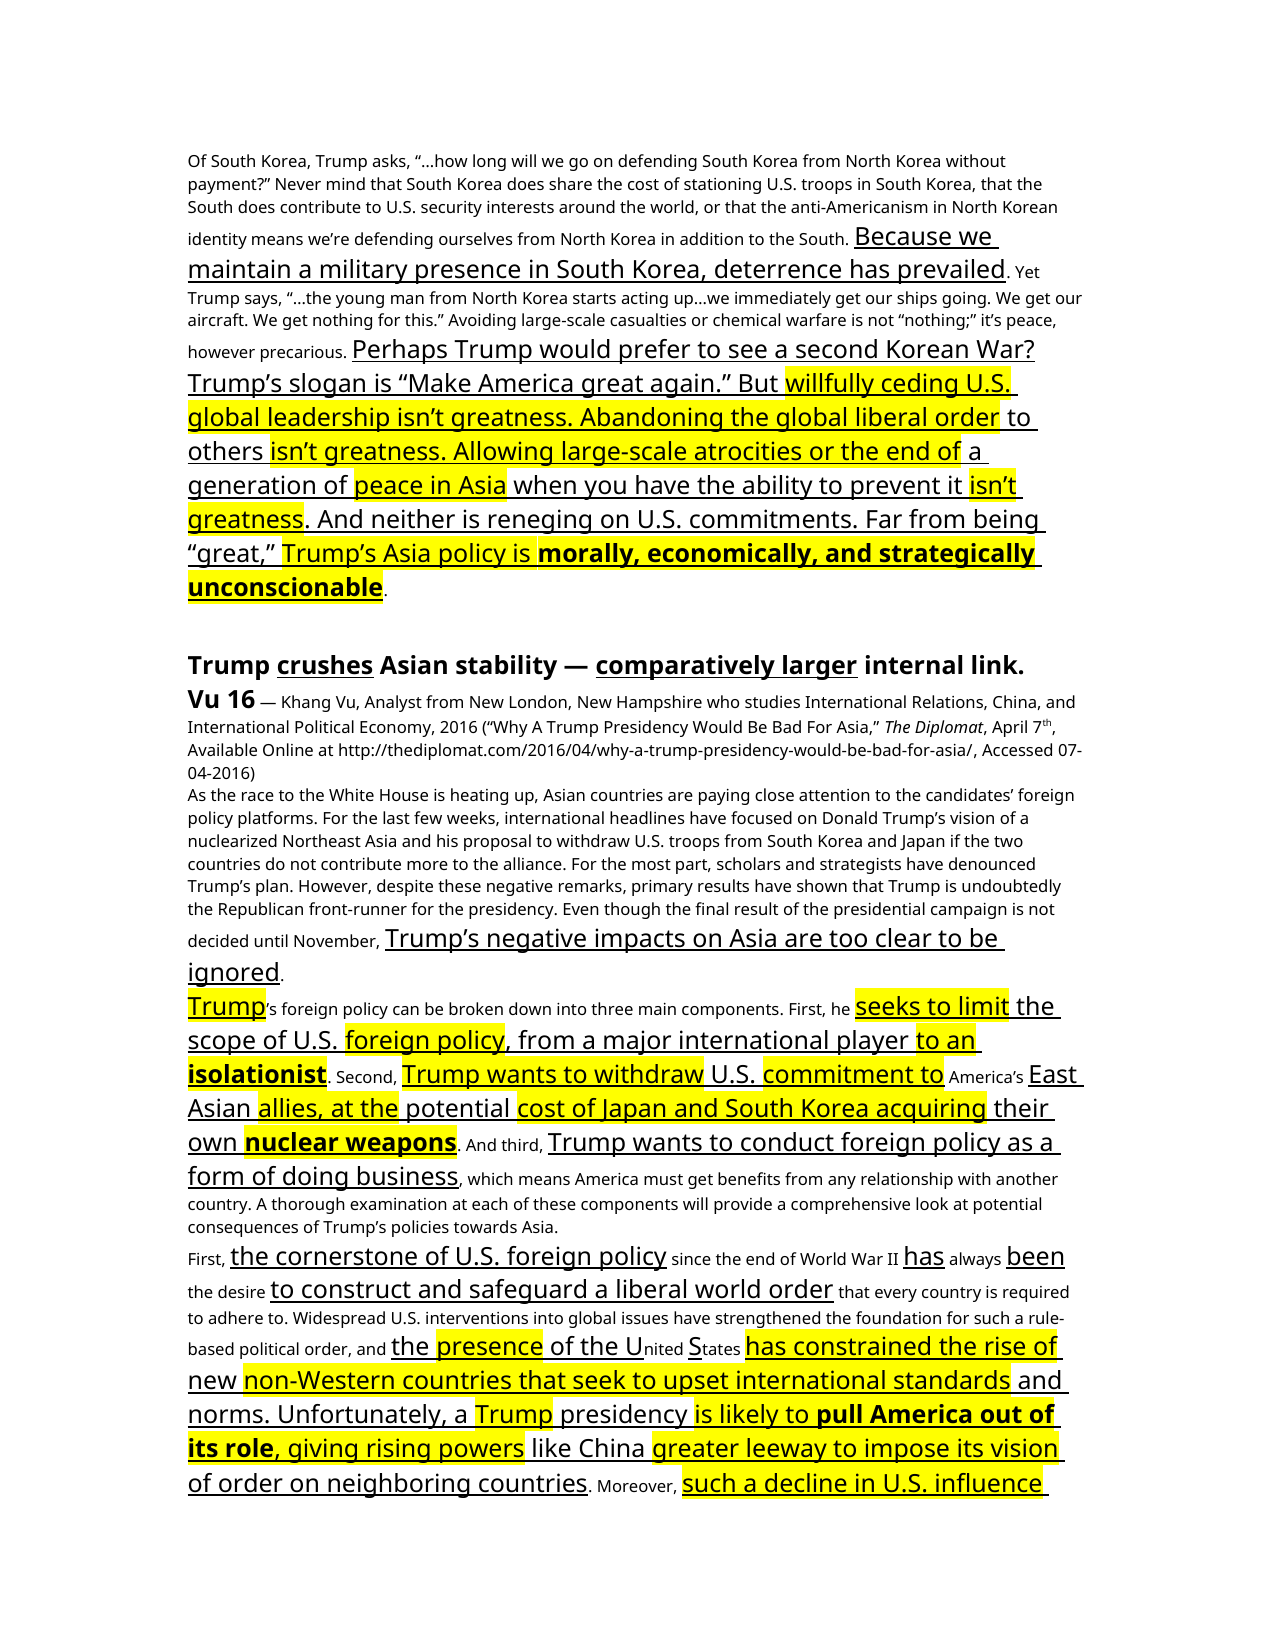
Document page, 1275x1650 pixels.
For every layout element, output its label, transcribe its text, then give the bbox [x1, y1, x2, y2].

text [187, 1238, 1087, 1499]
text Trump’s foreign policy can be broken down into three main components. First, he seeks to limit the scope of U.S. foreign policy, from a major international player to an isolationist. Second, Trump wants to withdraw U.S. commitment to America’s East Asian allies, at the potential cost of Japan and South Korea acquiring their own nuclear weapons. And third, Trump wants to conduct foreign policy as a form of doing business, which means America must get benefits from any relationship with another country. A thorough examination at each of these components will provide a comprehensive look at potential consequences of Trump’s policies towards Asia. [187, 988, 1087, 1238]
subtitle Trump crushes Asian stability — comparatively larger internal link. [187, 648, 1087, 682]
text As the race to the White House is heating up, Asian countries are paying close attention to the candidates’ foreign policy platforms. For the last few weeks, international headlines have focused on Donald Trump’s vision of a nuclearized Northeast Asia and his proposal to withdraw U.S. troops from South Korea and Japan if the two countries do not contribute more to the alliance. For the most part, scholars and strategists have denounced Trump’s plan. However, despite these negative remarks, primary results have shown that Trump is undoubtedly the Republican front-runner for the presidency. Even though the final result of the presidential campaign is not decided until November, Trump’s negative impacts on Asia are too clear to be ignored. [187, 784, 1087, 988]
text Trump’s slogan is “Make America great again.” But willfully ceding U.S. global leadership isn’t greatness. Abandoning the global liberal order to others isn’t greatness. Allowing large-scale atrocities or the end of a generation of peace in Asia when you have the ability to prevent it isn’t greatness. And neither is reneging on U.S. commitments. Far from being “great,” Trump’s Asia policy is morally, economically, and strategically unconscionable. [187, 366, 1087, 604]
text Vu 16 — Khang Vu, Analyst from New London, New Hampshire who studies International Relations, China, and International Political Economy, 2016 (“Why A Trump Presidency Would Be Bad For Asia,” The Diplomat, April 7th, Available Online at http://thediplomat.com/2016/04/why-a-trump-presidency-would-be-bad-for-asia/, Accessed 07-04-2016) [187, 682, 1087, 784]
text Of South Korea, Trump asks, “…how long will we go on defending South Korea from North Korea without payment?” Never mind that South Korea does share the cost of stationing U.S. troops in South Korea, that the South does contribute to U.S. security interests around the world, or that the anti-Americanism in North Korean identity means we’re defending ourselves from North Korea in addition to the South. Because we maintain a military presence in South Korea, deterrence has prevailed. Yet Trump says, “…the young man from North Korea starts acting up…we immediately get our ships going. We get our aircraft. We get nothing for this.” Avoiding large-scale casualties or chemical warfare is not “nothing;” it’s peace, however precarious. Perhaps Trump would prefer to see a second Korean War? [187, 150, 1087, 366]
